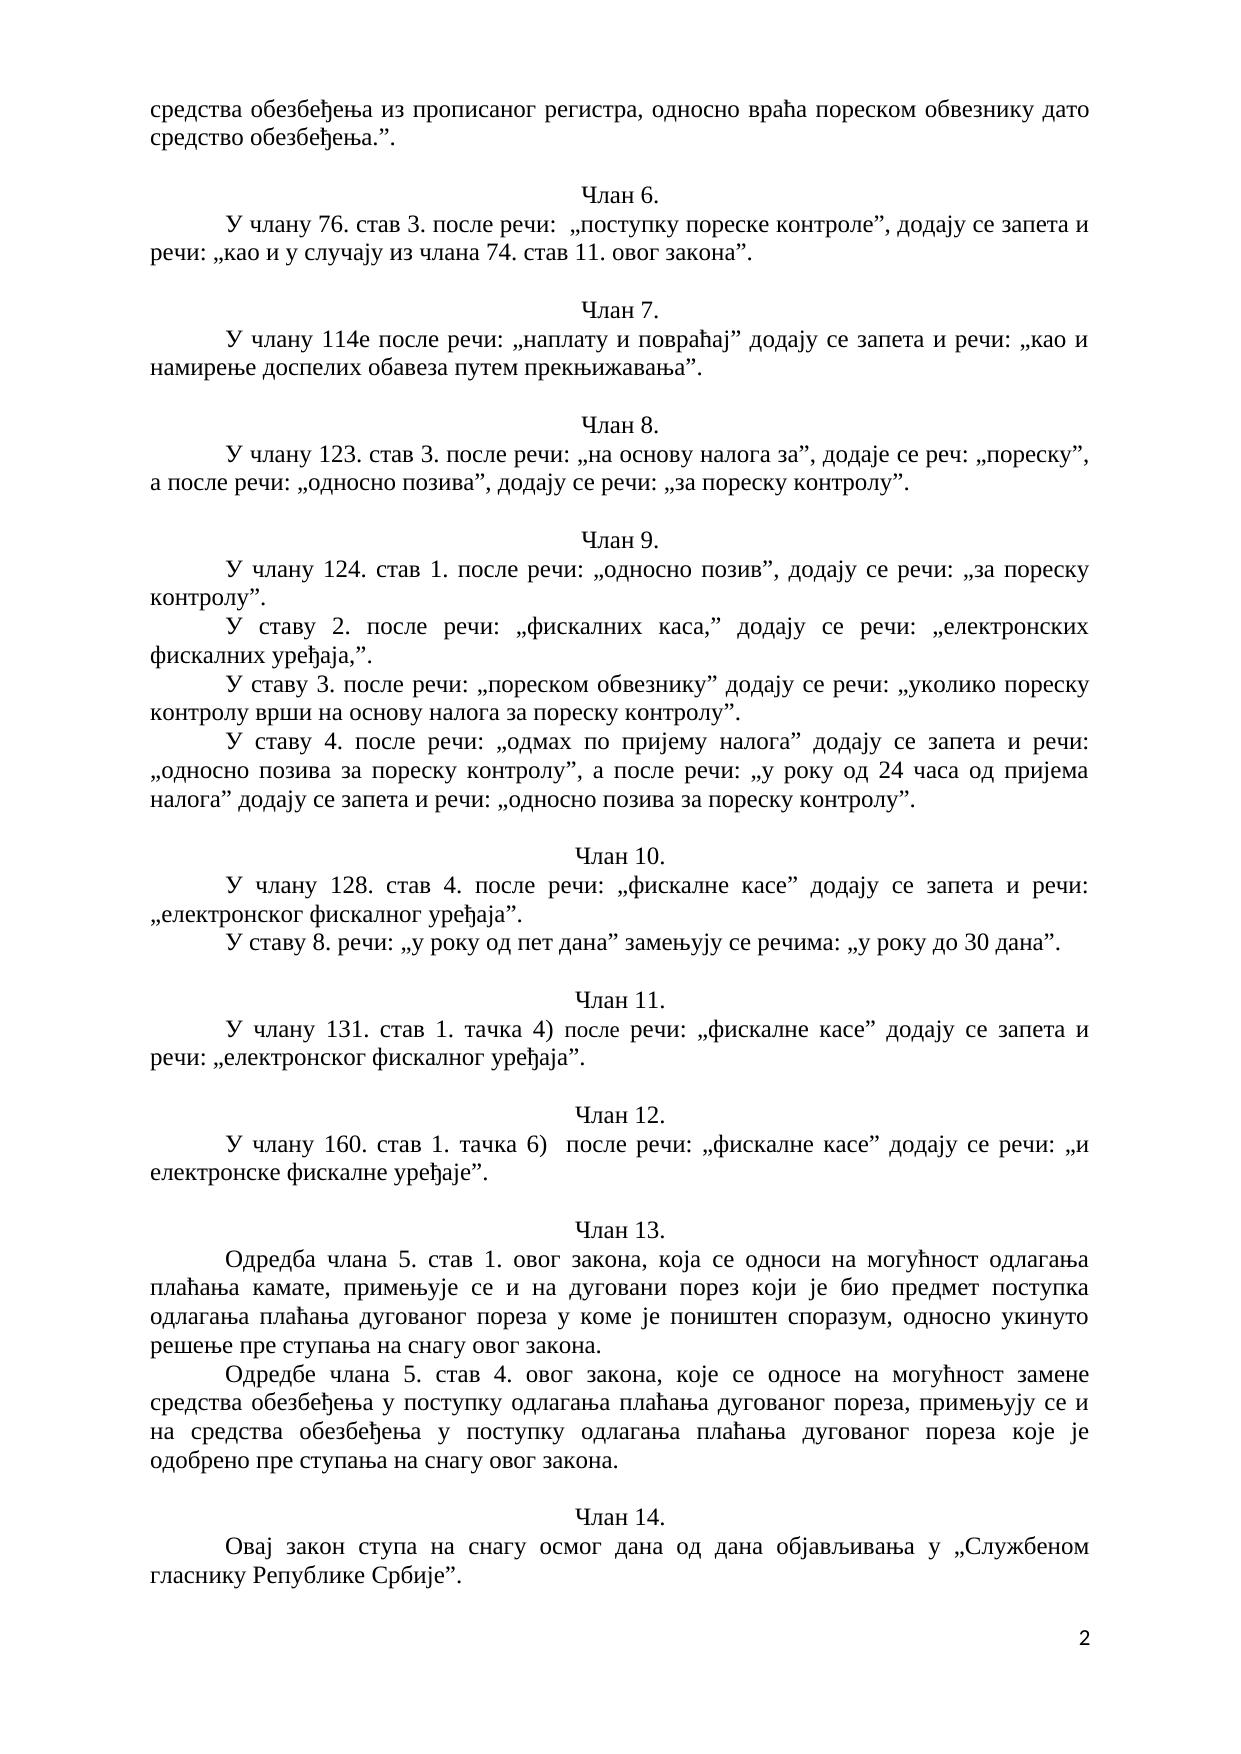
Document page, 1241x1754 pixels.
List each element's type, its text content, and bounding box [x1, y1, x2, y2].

text У члану 160. став 1. тачка 6) после речи: „фискалне касе” додају се речи: „и електронске фискалне уређаје”. [150, 1129, 1090, 1186]
text Одредба члана 5. став 1. овог закона, која се односи на могућност одлагања плаћања камате, примењује се и на дуговани порез који је био предмет поступка одлагања плаћања дугованог пореза у коме је поништен споразум, односно укинуто решење пре ступања на снагу овог закона. [150, 1244, 1090, 1359]
text У члану 131. став 1. тачка 4) после речи: „фискалне касе” додају се запета и речи: „електронског фискалног уређаја”. [150, 1014, 1090, 1071]
text Члан 10. [150, 841, 1090, 870]
text У члану 128. став 4. после речи: „фискалне касе” додају се запета и речи: „електронског фискалног уређаја”. [150, 870, 1090, 927]
text Члан 8. [150, 410, 1090, 439]
text У ставу 2. после речи: „фискалних каса,” додају се речи: „електронских фискалних уређаја,”. [150, 611, 1090, 669]
text Одредбе члана 5. став 4. овог закона, које се односе на могућност замене средства обезбеђења у поступку одлагања плаћања дугованог пореза, примењују се и на средства обезбеђења у поступку одлагања плаћања дугованог пореза које је одобрено пре ступања на снагу овог закона. [150, 1359, 1090, 1474]
text Члан 11. [150, 985, 1090, 1014]
text У члану 114е после речи: „наплату и повраћај” додају се запета и речи: „као и намирење доспелих обавеза путем прекњижавања”. [150, 324, 1090, 381]
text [150, 94, 1090, 151]
text Члан 12. [150, 1100, 1090, 1129]
text Члан 7. [150, 295, 1090, 324]
text Овај закон ступа на снагу осмог дана од дана објављивања у „Службеном гласнику Републике Србије”. [150, 1531, 1090, 1589]
text Члан 9. [150, 525, 1090, 554]
text У члану 124. став 1. после речи: „односно позив”, додају се речи: „за пореску контролу”. [150, 554, 1090, 611]
text Члан 13. [150, 1215, 1090, 1244]
text У ставу 8. речи: „у року од пет дана” замењују се речима: „у року до 30 дана”. [150, 927, 1090, 956]
text Члан 6. [150, 180, 1090, 209]
text У ставу 4. после речи: „одмах по пријему налога” додају се запета и речи: „односно позива за пореску контролу”, а после речи: „у року од 24 часа од пријема налога” додају се запета и речи: „односно позива за пореску контролу”. [150, 726, 1090, 812]
text У члану 76. став 3. после речи: „поступку пореске контроле”, додају се запета и речи: „као и у случају из члана 74. став 11. овог закона”. [150, 209, 1090, 266]
text У ставу 3. после речи: „пореском обвезнику” додају се речи: „уколико пореску контролу врши на основу налога за пореску контролу”. [150, 669, 1090, 726]
text У члану 123. став 3. после речи: „на основу налога за”, додаје се реч: „пореску”, а после речи: „односно позива”, додају се речи: „за пореску контролу”. [150, 439, 1090, 496]
text Члан 14. [150, 1502, 1090, 1531]
